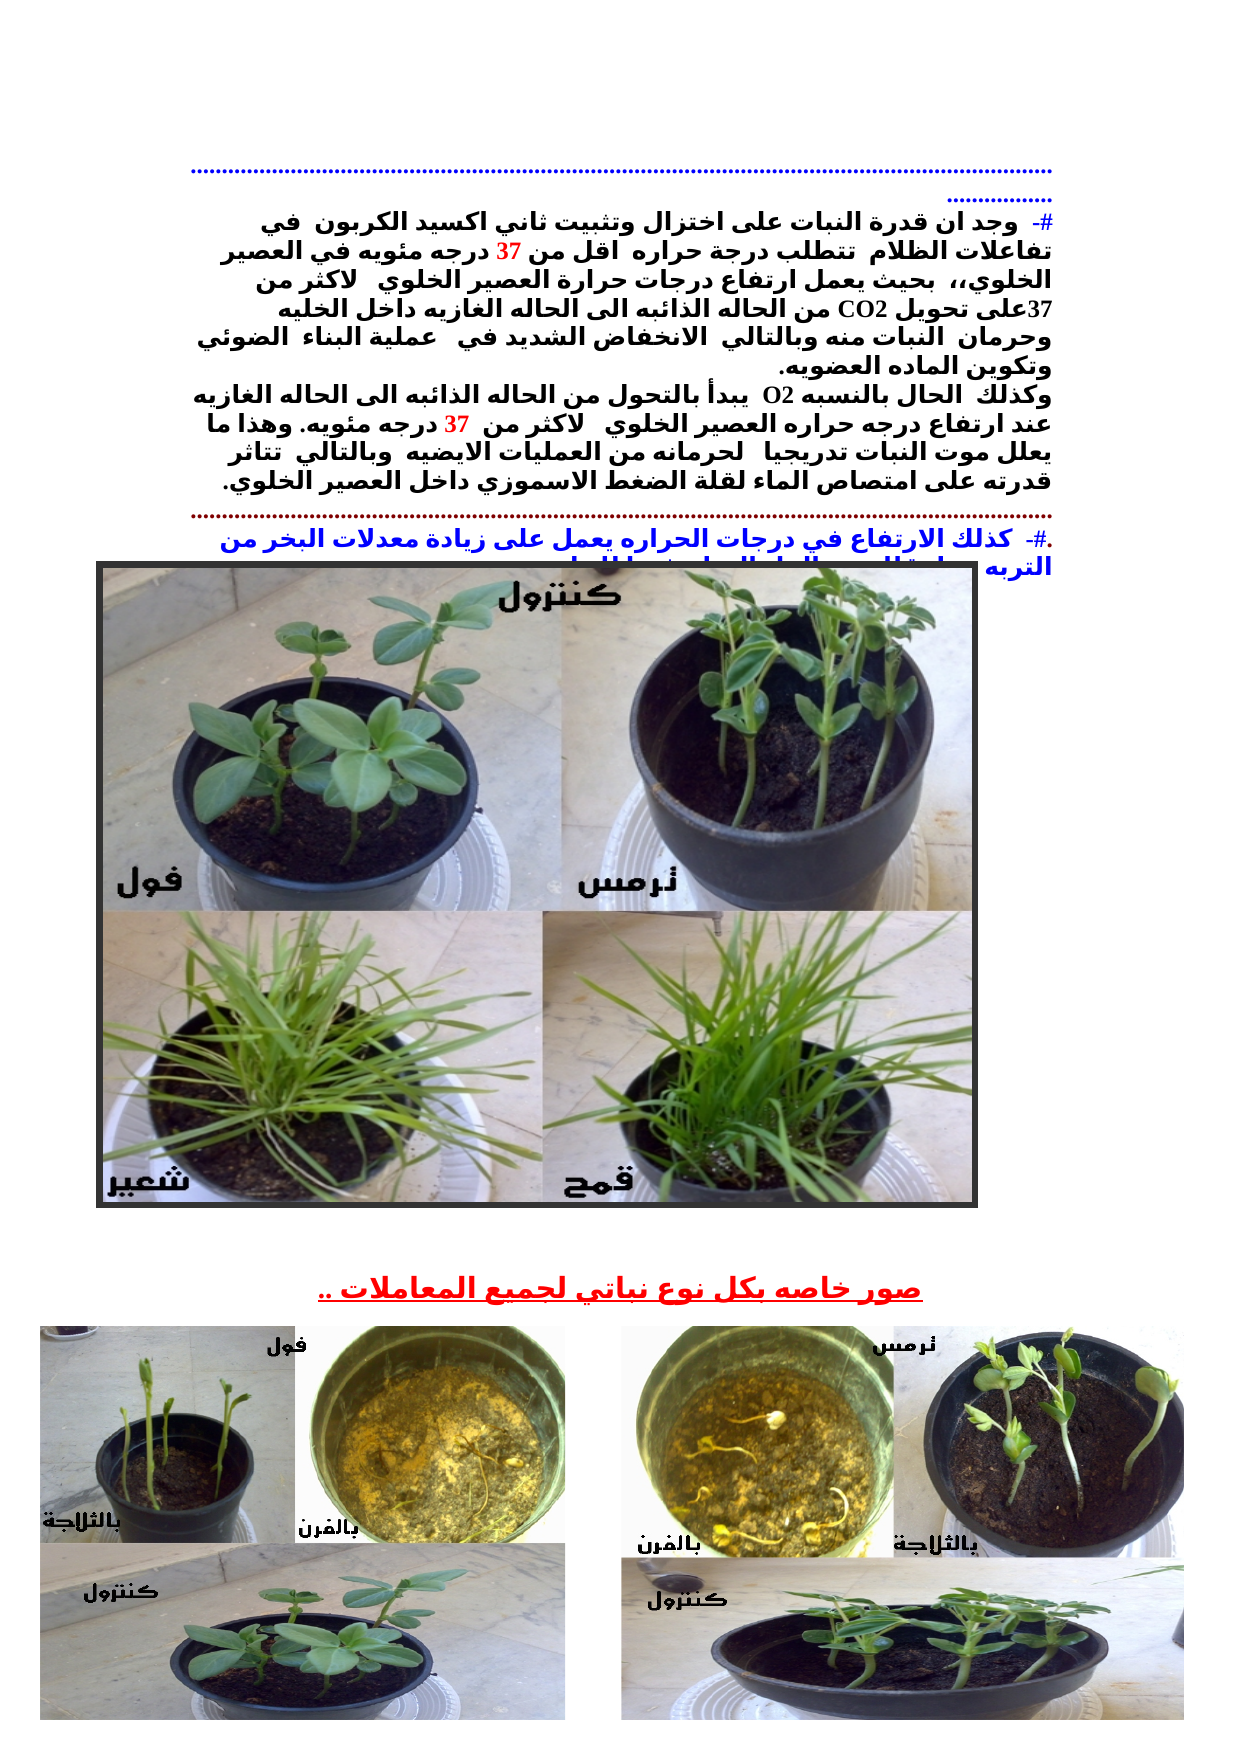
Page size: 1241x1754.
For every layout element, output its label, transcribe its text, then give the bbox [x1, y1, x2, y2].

picture [40, 1326, 566, 1720]
picture [103, 568, 972, 1202]
text ...........................................................................................................................................#- كذلك الارتفاع في درجات الحراره يعمل على زيادة معدلات البخر من التربه مما يقلل من الماء المتاح فيها للنبات [187, 495, 1053, 581]
text وكذلك الحال بالنسبه O2 يبدأ بالتحول من الحاله الذائبه الى الحاله الغازيه عند ارتفاع درجه حراره العصير الخلوي لاكثر من 37 درجه مئويه. وهذا ما يعلل موت النبات تدريجيا لحرمانه من العمليات الايضيه وبالتالي تتاثر قدرته على امتصاص الماء لقلة الضغط الاسموزي داخل العصير الخلوي. [187, 380, 1053, 495]
text ........................................................................................................................................................... [187, 150, 1053, 207]
text #- وجد ان قدرة النبات على اختزال وتثبيت ثاني اكسيد الكربون في تفاعلات الظلام تتطلب درجة حراره اقل من 37 درجه مئويه في العصير الخلوي،، بحيث يعمل ارتفاع درجات حرارة العصير الخلوي لاكثر من 37على تحويل CO2 من الحاله الذائبه الى الحاله الغازيه داخل الخليه وحرمان النبات منه وبالتالي الانخفاض الشديد في عملية البناء الضوئي وتكوين الماده العضويه. [187, 207, 1053, 380]
text صور خاصه بكل نوع نباتي لجميع المعاملات .. [187, 1271, 1053, 1305]
picture [621, 1326, 1184, 1720]
